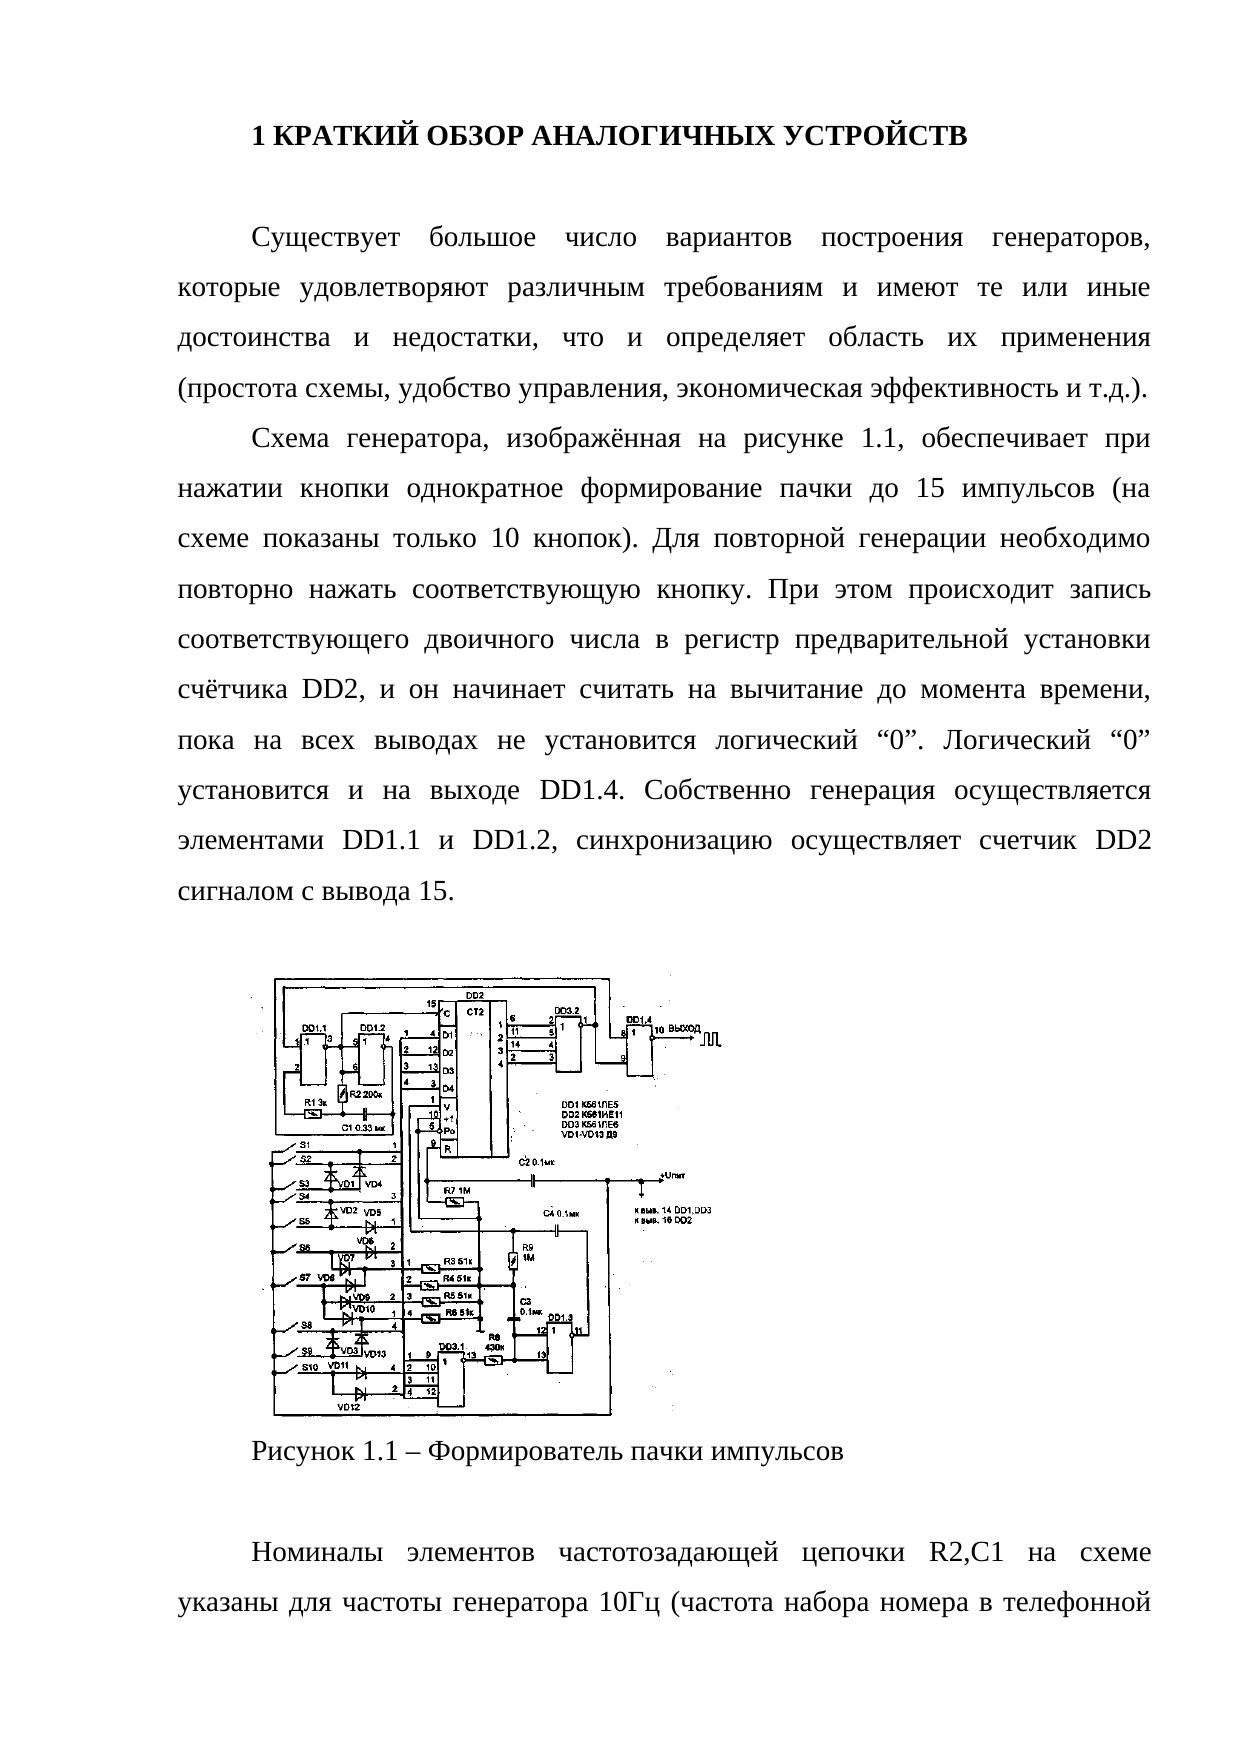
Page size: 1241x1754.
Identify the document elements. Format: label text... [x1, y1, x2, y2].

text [177, 1534, 1152, 1618]
text Существует большое число вариантов построения генераторов, которые удовлетворяют различным требованиям и имеют те или иные достоинства и недостатки, что и определяет область их применения (простота схемы, удобство управления, экономическая эффективность и т.д.). [177, 219, 1152, 403]
text Рисунок 1.1 – Формирователь пачки импульсов [177, 1433, 1152, 1467]
text Схема генератора, изображённая на рисунке 1.1, обеспечивает при нажатии кнопки однократное формирование пачки до 15 импульсов (на схеме показаны только 10 кнопок). Для повторной генерации необходимо повторно нажать соответствующую кнопку. При этом происходит запись соответствующего двоичного числа в регистр предварительной установки счётчика DD2, и он начинает считать на вычитание до момента времени, пока на всех выводах не установится логический “0”. Логический “0” установится и на выходе DD1.4. Собственно генерация осуществляется элементами DD1.1 и DD1.2, синхронизацию осуществляет счетчик DD2 сигналом с вывода 15. [177, 420, 1152, 906]
text 1 КРАТКИЙ ОБЗОР АНАЛОГИЧНЫХ УСТРОЙСТВ [177, 118, 1152, 152]
picture [251, 973, 736, 1419]
